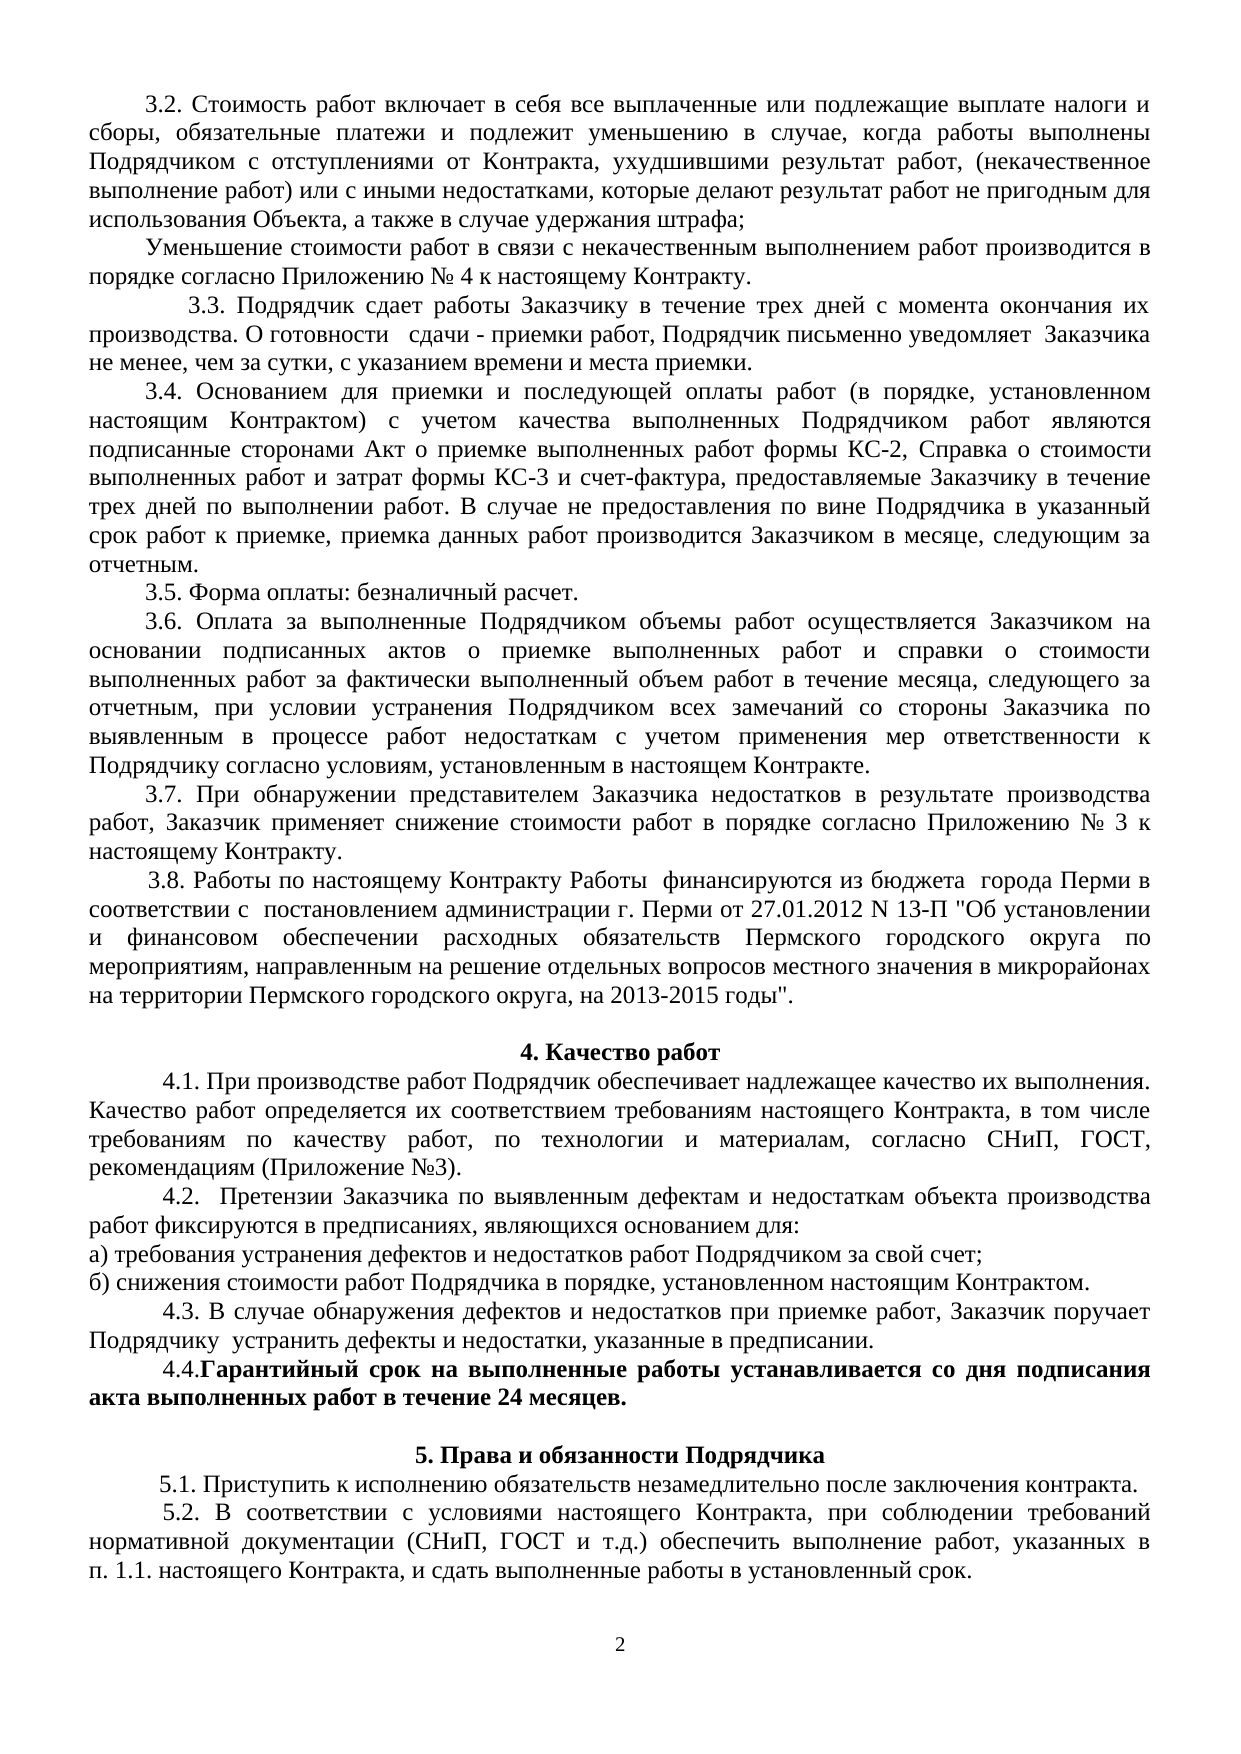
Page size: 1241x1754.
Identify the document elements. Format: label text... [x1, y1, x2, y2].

text 3.5. Форма оплаты: безналичный расчет. [89, 577, 1152, 606]
text 3.2. Стоимость работ включает в себя все выплаченные или подлежащие выплате налоги и сборы, обязательные платежи и подлежит уменьшению в случае, когда работы выполнены Подрядчиком с отступлениями от Контракта, ухудшившими результат работ, (некачественное выполнение работ) или с иными недостатками, которые делают результат работ не пригодным для использования Объекта, а также в случае удержания штрафа; [89, 89, 1152, 232]
text 4.1. При производстве работ Подрядчик обеспечивает надлежащее качество их выполнения. Качество работ определяется их соответствием требованиям настоящего Контракта, в том числе требованиям по качеству работ, по технологии и материалам, согласно СНиП, ГОСТ, рекомендациям (Приложение №3). [89, 1066, 1152, 1181]
text а) требования устранения дефектов и недостатков работ Подрядчиком за свой счет; [89, 1239, 1152, 1267]
text 4.3. В случае обнаружения дефектов и недостатков при приемке работ, Заказчик поручает Подрядчику устранить дефекты и недостатки, указанные в предписании. [89, 1296, 1152, 1354]
text Уменьшение стоимости работ в связи с некачественным выполнением работ производится в порядке согласно Приложению № 4 к настоящему Контракту. [89, 232, 1152, 290]
text 4.2. Претензии Заказчика по выявленным дефектам и недостаткам объекта производства работ фиксируются в предписаниях, являющихся основанием для: [89, 1181, 1152, 1239]
text 5. Права и обязанности Подрядчика [89, 1440, 1152, 1469]
text 3.3. Подрядчик сдает работы Заказчику в течение трех дней с момента окончания их производства. О готовности сдачи - приемки работ, Подрядчик письменно уведомляет Заказчика не менее, чем за сутки, с указанием времени и места приемки. [89, 290, 1152, 376]
text 4. Качество работ [89, 1037, 1152, 1066]
text 3.6. Оплата за выполненные Подрядчиком объемы работ осуществляется Заказчиком на основании подписанных актов о приемке выполненных работ и справки о стоимости выполненных работ за фактически выполненный объем работ в течение месяца, следующего за отчетным, при условии устранения Подрядчиком всех замечаний со стороны Заказчика по выявленным в процессе работ недостаткам с учетом применения мер ответственности к Подрядчику согласно условиям, установленным в настоящем Контракте. [89, 606, 1152, 779]
text 3.7. При обнаружении представителем Заказчика недостатков в результате производства работ, Заказчик применяет снижение стоимости работ в порядке согласно Приложению № 3 к настоящему Контракту. [89, 779, 1152, 865]
text 4.4.Гарантийный срок на выполненные работы устанавливается со дня подписания акта выполненных работ в течение 24 месяцев. [89, 1354, 1152, 1411]
text 5.2. В соответствии с условиями настоящего Контракта, при соблюдении требований нормативной документации (СНиП, ГОСТ и т.д.) обеспечить выполнение работ, указанных в п. 1.1. настоящего Контракта, и сдать выполненные работы в установленный срок. [89, 1497, 1152, 1584]
text б) снижения стоимости работ Подрядчика в порядке, установленном настоящим Контрактом. [89, 1267, 1152, 1296]
text 3.4. Основанием для приемки и последующей оплаты работ (в порядке, установленном настоящим Контрактом) с учетом качества выполненных Подрядчиком работ являются подписанные сторонами Акт о приемке выполненных работ формы КС-2, Справка о стоимости выполненных работ и затрат формы КС-3 и счет-фактура, предоставляемые Заказчику в течение трех дней по выполнении работ. В случае не предоставления по вине Подрядчика в указанный срок работ к приемке, приемка данных работ производится Заказчиком в месяце, следующим за отчетным. [89, 376, 1152, 577]
text 3.8. Работы по настоящему Контракту Работы финансируются из бюджета города Перми в соответствии с постановлением администрации г. Перми от 27.01.2012 N 13-П "Об установлении и финансовом обеспечении расходных обязательств Пермского городского округа по мероприятиям, направленным на решение отдельных вопросов местного значения в микрорайонах на территории Пермского городского округа, на 2013-2015 годы". [89, 865, 1152, 1009]
text 5.1. Приступить к исполнению обязательств незамедлительно после заключения контракта. [134, 1469, 1152, 1497]
